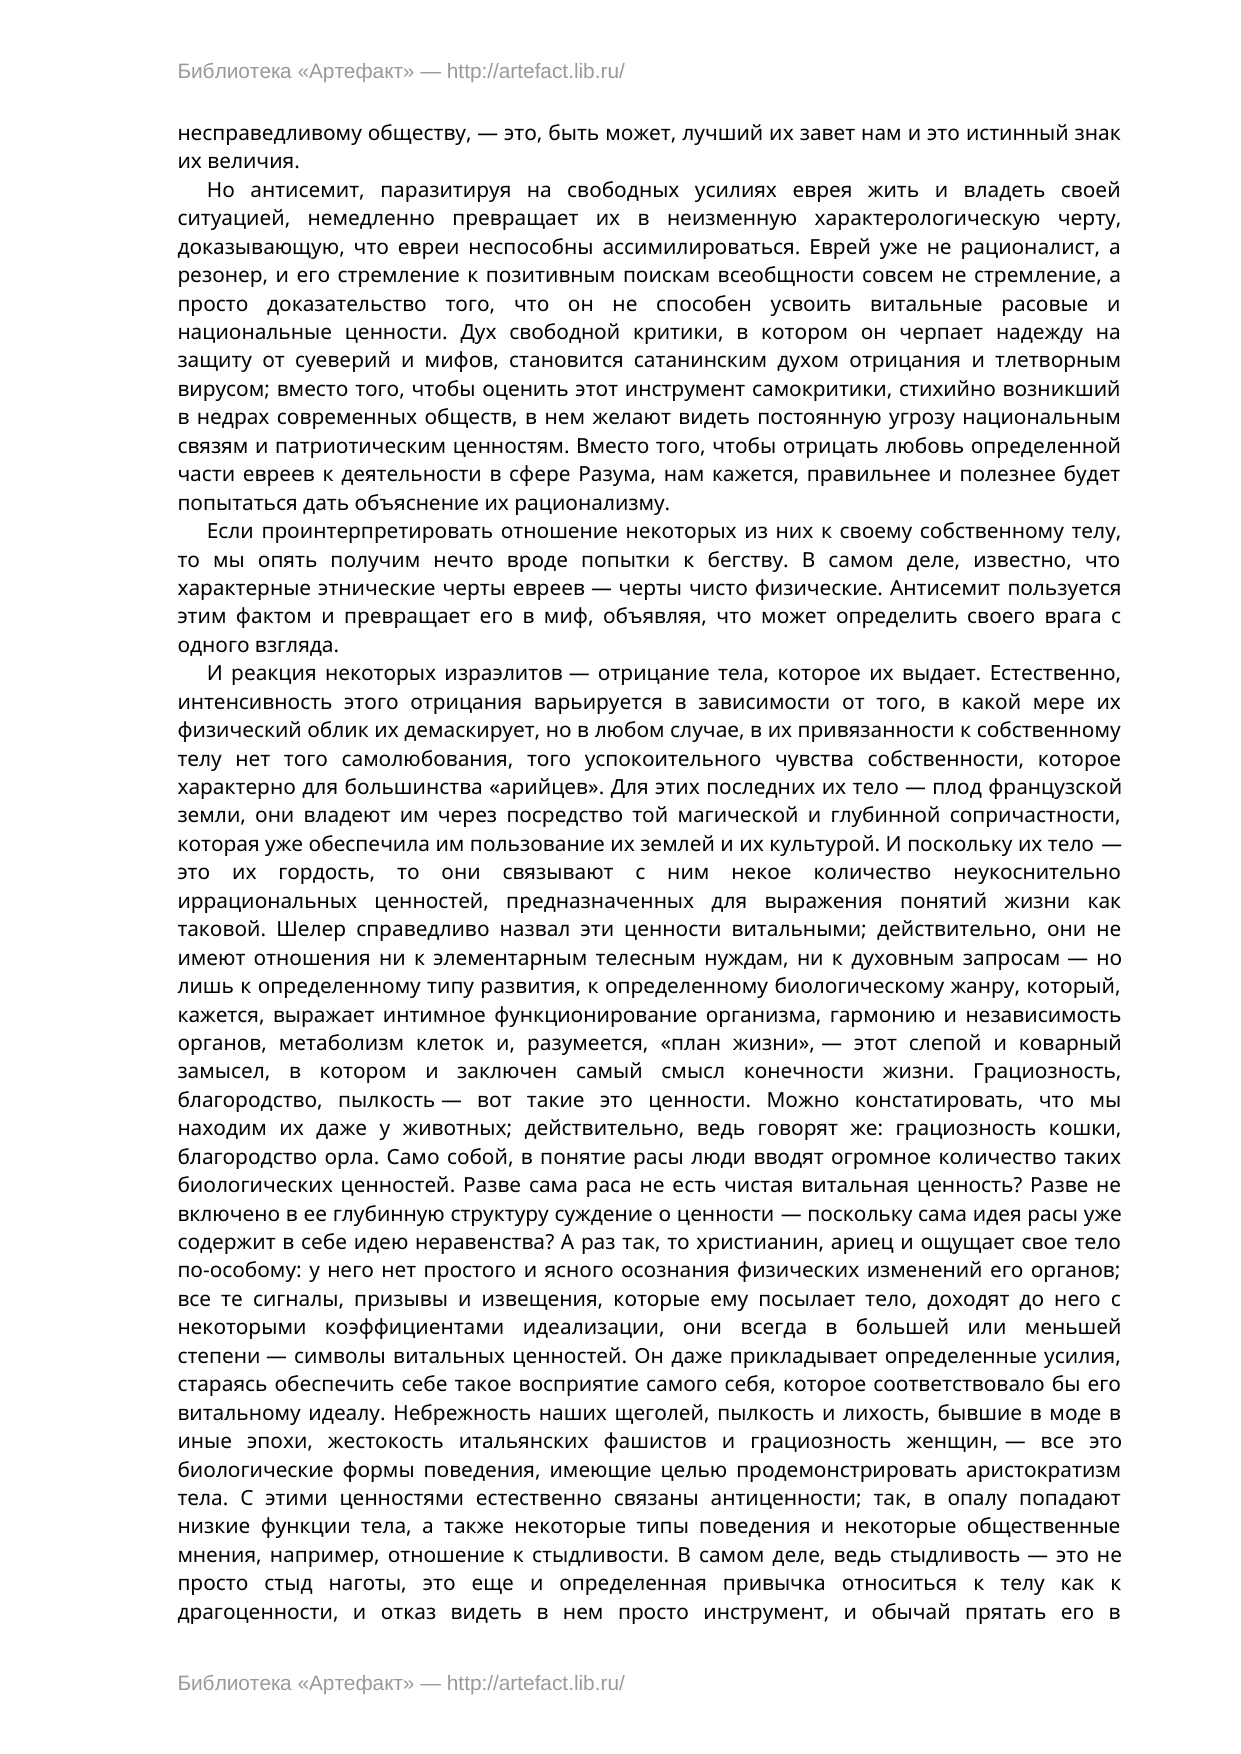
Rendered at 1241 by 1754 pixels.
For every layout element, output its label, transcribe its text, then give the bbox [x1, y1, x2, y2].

text Если проинтерпретировать отношение некоторых из них к своему собственному телу, то мы опять получим нечто вроде попытки к бегству. В самом деле, известно, что характерные этнические черты евреев — черты чисто физические. Антисемит пользуется этим фактом и превращает его в миф, объявляя, что может определить своего врага с одного взгляда. [177, 516, 1122, 658]
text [177, 118, 1122, 175]
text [177, 658, 1122, 1625]
text Но антисемит, паразитируя на свободных усилиях еврея жить и владеть своей ситуацией, немедленно превращает их в неизменную характерологическую черту, доказывающую, что евреи неспособны ассимилироваться. Еврей уже не рационалист, а резонер, и его стремление к позитивным поискам всеобщности совсем не стремление, а просто доказательство того, что он не способен усвоить витальные расовые и национальные ценности. Дух свободной критики, в котором он черпает надежду на защиту от суеверий и мифов, становится сатанинским духом отрицания и тлетворным вирусом; вместо того, чтобы оценить этот инструмент самокритики, стихийно возникший в недрах современных обществ, в нем желают видеть постоянную угрозу национальным связям и патриотическим ценностям. Вместо того, чтобы отрицать любовь определенной части евреев к деятельности в сфере Разума, нам кажется, правильнее и полезнее будет попытаться дать объяснение их рационализму. [177, 175, 1122, 516]
